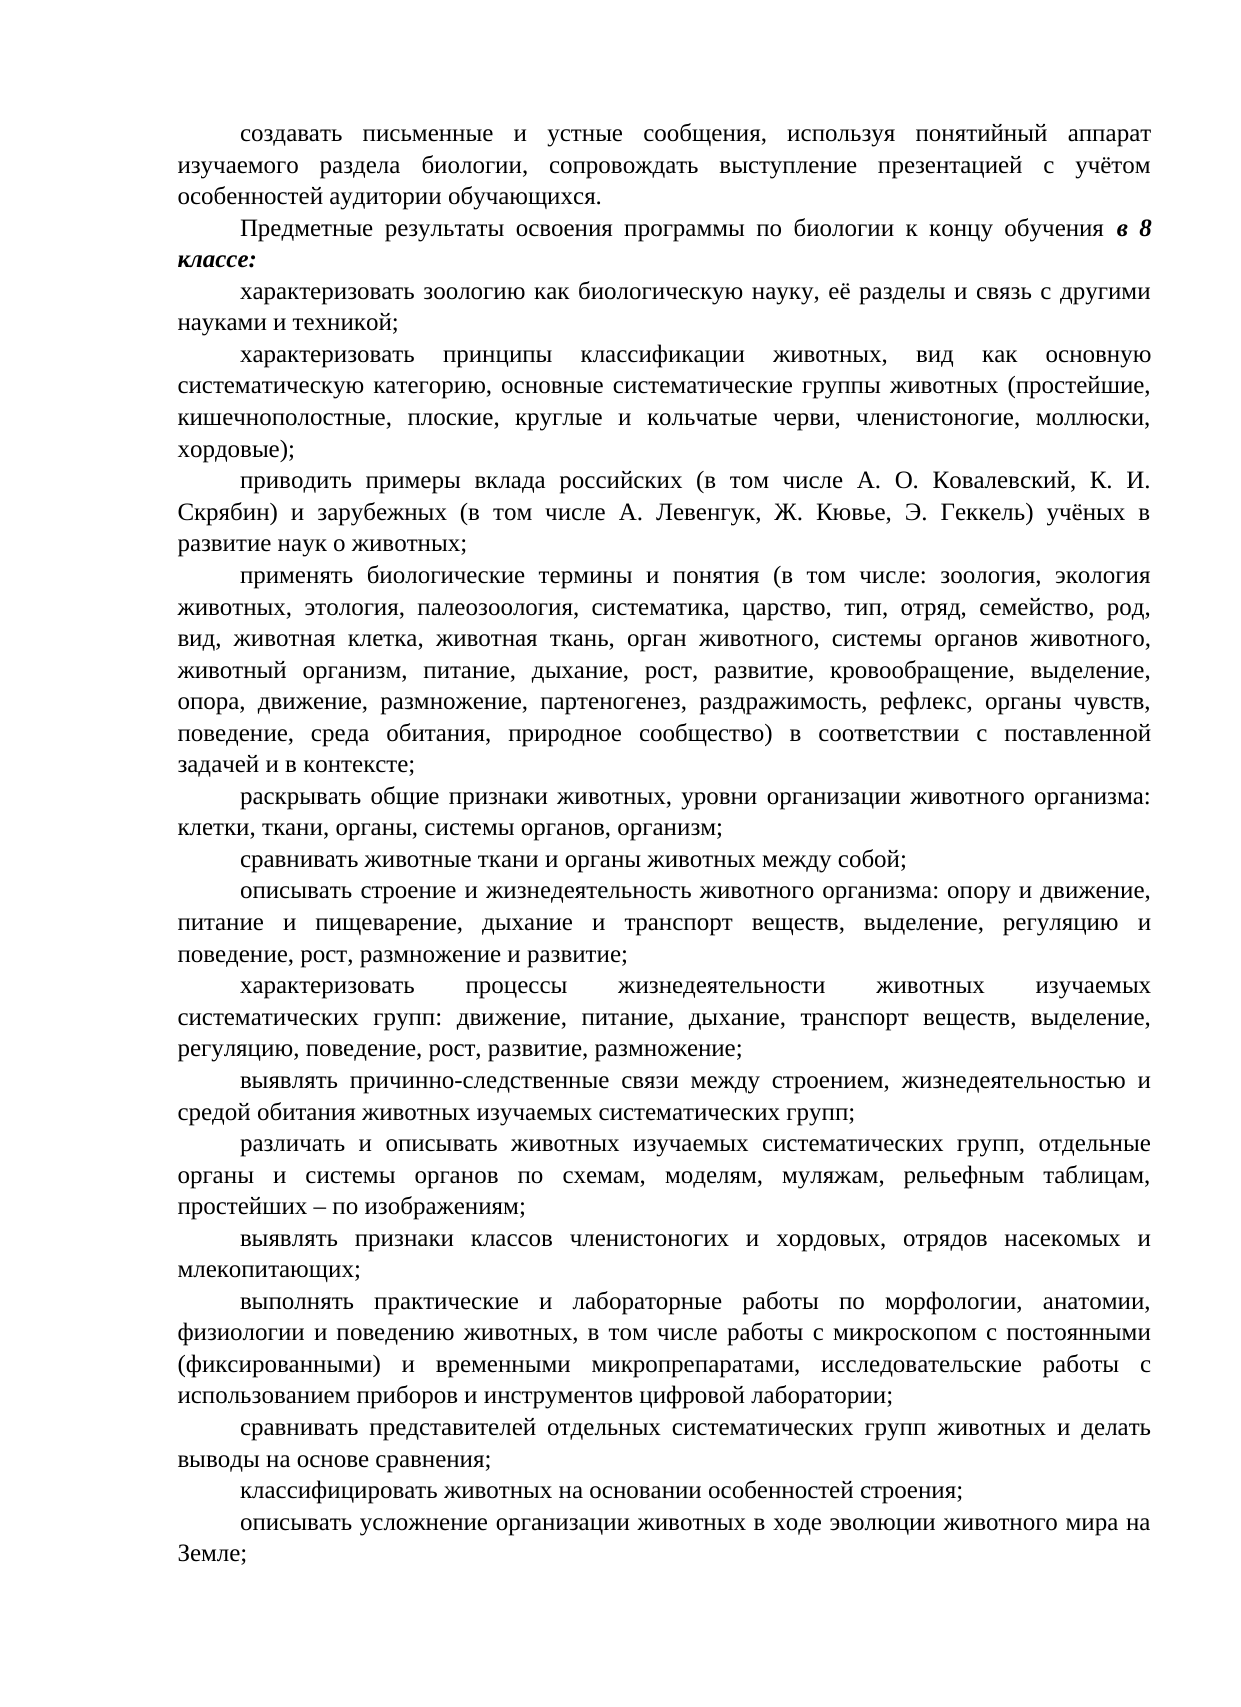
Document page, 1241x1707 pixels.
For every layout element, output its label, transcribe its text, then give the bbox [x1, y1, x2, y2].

text описывать строение и жизнедеятельность животного организма: опору и движение, питание и пищеварение, дыхание и транспорт веществ, выделение, регуляцию и поведение, рост, размножение и развитие; [177, 876, 1152, 967]
text приводить примеры вклада российских (в том числе А. О. Ковалевский, К. И. Скрябин) и зарубежных (в том числе А. Левенгук, Ж. Кювье, Э. Геккель) учёных в развитие наук о животных; [177, 465, 1152, 557]
text характеризовать процессы жизнедеятельности животных изучаемых систематических групп: движение, питание, дыхание, транспорт веществ, выделение, регуляцию, поведение, рост, развитие, размножение; [177, 970, 1152, 1062]
text характеризовать зоологию как биологическую науку, её разделы и связь с другими науками и техникой; [177, 276, 1152, 336]
text раскрывать общие признаки животных, уровни организации животного организма: клетки, ткани, органы, системы органов, организм; [177, 781, 1152, 841]
text сравнивать животные ткани и органы животных между собой; [177, 844, 1152, 873]
text применять биологические термины и понятия (в том числе: зоология, экология животных, этология, палеозоология, систематика, царство, тип, отряд, семейство, род, вид, животная клетка, животная ткань, орган животного, системы органов животного, животный организм, питание, дыхание, рост, развитие, кровообращение, выделение, опора, движение, размножение, партеногенез, раздражимость, рефлекс, органы чувств, поведение, среда обитания, природное сообщество) в соответствии с поставленной задачей и в контексте; [177, 560, 1152, 778]
text классифицировать животных на основании особенностей строения; [177, 1475, 1152, 1504]
text создавать письменные и устные сообщения, используя понятийный аппарат изучаемого раздела биологии, сопровождать выступление презентацией с учётом особенностей аудитории обучающихся. [177, 118, 1152, 210]
text выявлять причинно-следственные связи между строением, жизнедеятельностью и средой обитания животных изучаемых систематических групп; [177, 1065, 1152, 1125]
text описывать усложнение организации животных в ходе эволюции животного мира на Земле; [177, 1507, 1152, 1567]
text Предметные результаты освоения программы по биологии к концу обучения в 8 классе: [177, 213, 1152, 273]
text выполнять практические и лабораторные работы по морфологии, анатомии, физиологии и поведению животных, в том числе работы с микроскопом с постоянными (фиксированными) и временными микропрепаратами, исследовательские работы с использованием приборов и инструментов цифровой лаборатории; [177, 1286, 1152, 1409]
text характеризовать принципы классификации животных, вид как основную систематическую категорию, основные систематические группы животных (простейшие, кишечнополостные, плоские, круглые и кольчатые черви, членистоногие, моллюски, хордовые); [177, 339, 1152, 462]
text различать и описывать животных изучаемых систематических групп, отдельные органы и системы органов по схемам, моделям, муляжам, рельефным таблицам, простейших – по изображениям; [177, 1128, 1152, 1220]
text сравнивать представителей отдельных систематических групп животных и делать выводы на основе сравнения; [177, 1412, 1152, 1472]
text выявлять признаки классов членистоногих и хордовых, отрядов насекомых и млекопитающих; [177, 1223, 1152, 1283]
